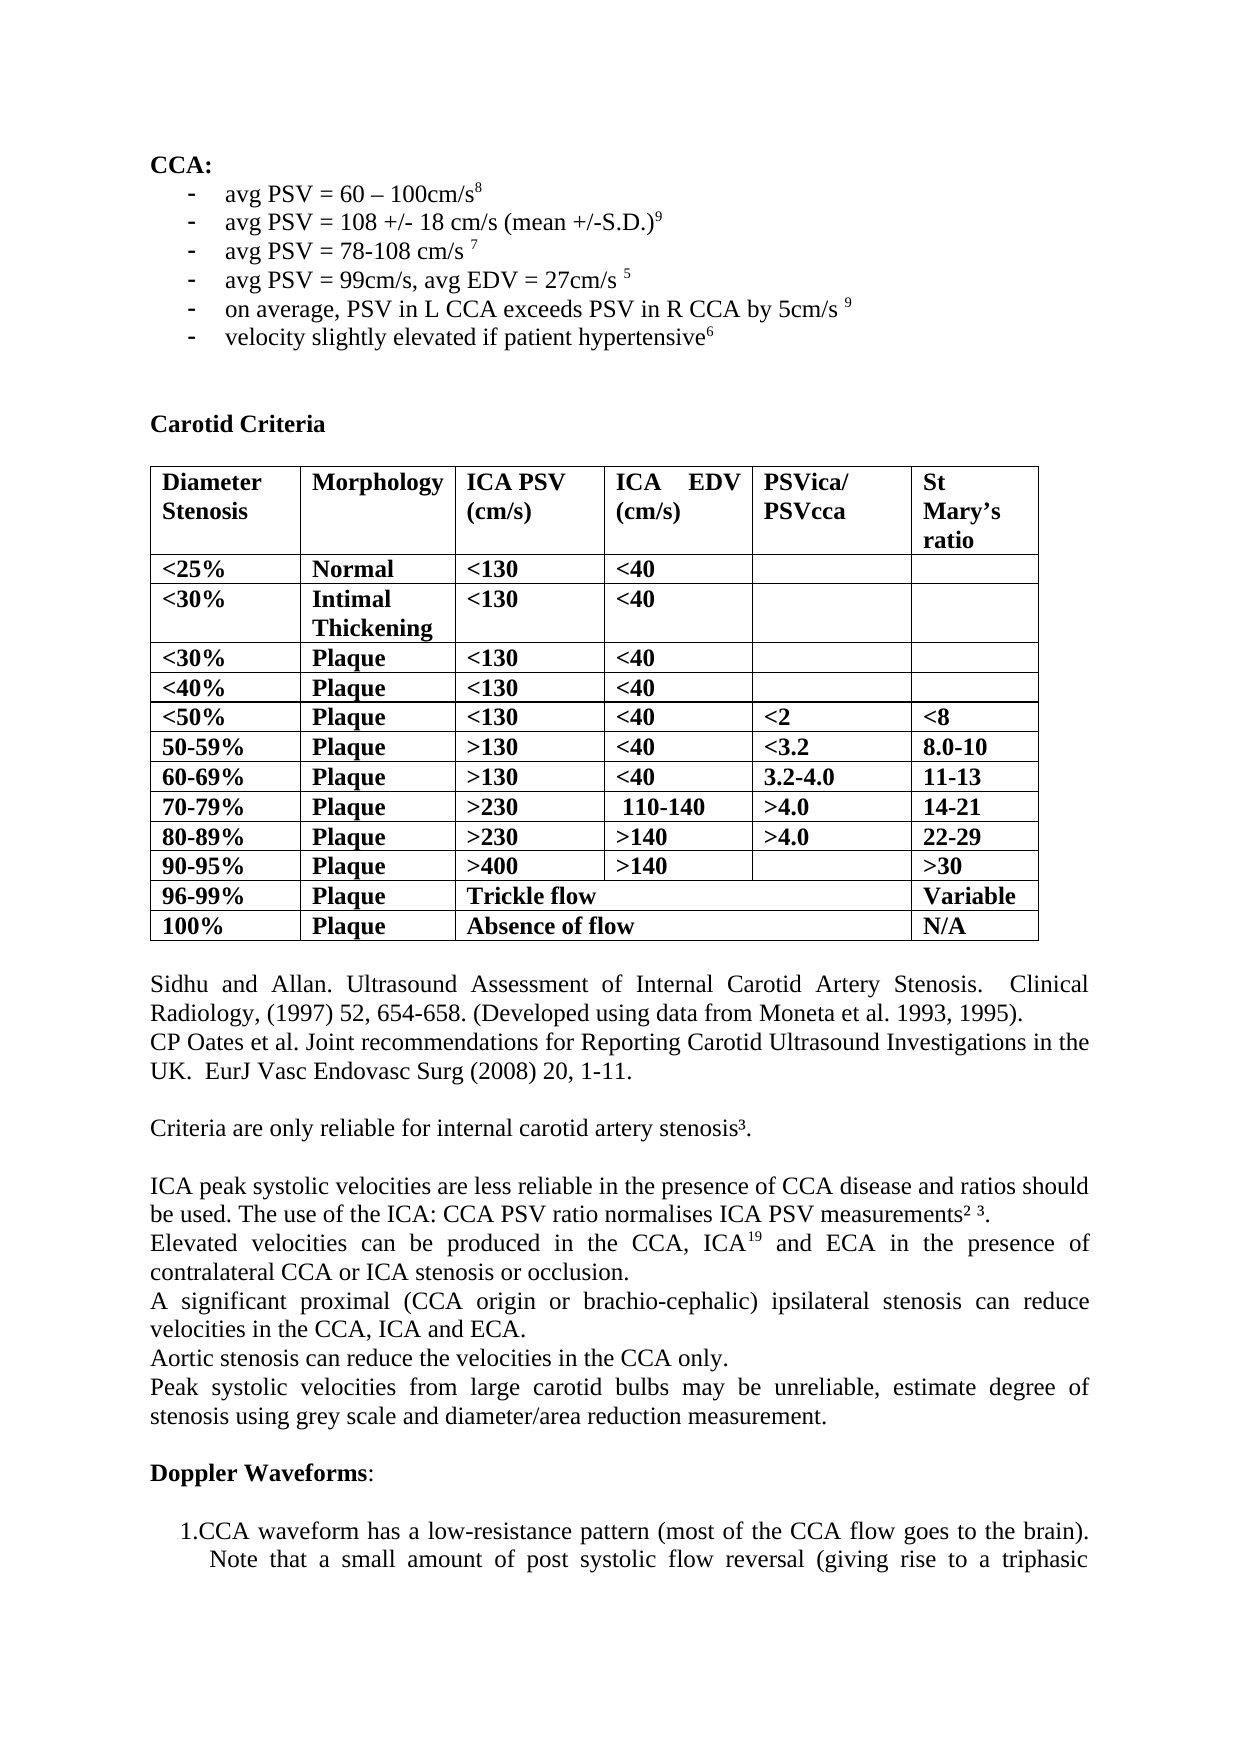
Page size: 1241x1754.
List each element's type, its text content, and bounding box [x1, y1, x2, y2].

table_cell <25% [151, 555, 300, 583]
table_cell 8.0-10 [912, 732, 1038, 761]
table_cell 11-13 [912, 762, 1038, 791]
table_cell <40 [605, 762, 752, 791]
table_cell <3.2 [753, 732, 911, 761]
table_cell <30% [151, 643, 300, 672]
table_cell Trickle flow [456, 881, 911, 910]
table_header Diameter Stenosis [151, 467, 300, 553]
table_cell N/A [912, 911, 1038, 940]
table_cell [753, 643, 911, 672]
table_cell <40 [605, 584, 752, 642]
table_header ICA EDV (cm/s) [605, 467, 752, 553]
table_cell >130 [456, 762, 604, 791]
table_cell <2 [753, 703, 911, 731]
table_cell >4.0 [753, 792, 911, 821]
table_cell <130 [456, 673, 604, 701]
table_cell <40 [605, 673, 752, 701]
table_cell 14-21 [912, 792, 1038, 821]
table_cell Intimal Thickening [301, 584, 455, 642]
text Elevated velocities can be produced in the CCA, ICA19 and ECA in the presence of contralateral CCA or ICA stenosis or occlusion. [150, 1228, 1090, 1286]
table_cell 50-59% [151, 732, 300, 761]
table_cell <40 [605, 732, 752, 761]
text CP Oates et al. Joint recommendations for Reporting Carotid Ultrasound Investigations in the UK. EurJ Vasc Endovasc Surg (2008) 20, 1-11. [150, 1027, 1090, 1084]
table_cell Absence of flow [456, 911, 911, 940]
table_cell >130 [456, 732, 604, 761]
table_cell <130 [456, 584, 604, 642]
table_cell 110-140 [605, 792, 752, 821]
table_cell <40 [605, 555, 752, 583]
table_cell 100% [151, 911, 300, 940]
table_header St Mary’s ratio [912, 467, 1038, 553]
list avg PSV = 78-108 cm/s 7 [187, 236, 1090, 265]
table_cell <40% [151, 673, 300, 701]
table_cell <40 [605, 643, 752, 672]
list velocity slightly elevated if patient hypertensive6 [187, 322, 1090, 351]
table_cell 70-79% [151, 792, 300, 821]
table_header Morphology [301, 467, 455, 553]
table_cell [753, 673, 911, 701]
table_cell [753, 584, 911, 642]
table_cell Plaque [301, 792, 455, 821]
table_cell [912, 673, 1038, 701]
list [179, 1516, 1090, 1573]
table_cell [753, 851, 911, 880]
table_cell 60-69% [151, 762, 300, 791]
table_cell >400 [456, 851, 604, 880]
text A significant proximal (CCA origin or brachio-cephalic) ipsilateral stenosis can reduce velocities in the CCA, ICA and ECA. [150, 1286, 1090, 1343]
table_cell <50% [151, 703, 300, 731]
list avg PSV = 60 – 100cm/s8 [187, 179, 1090, 207]
table_cell Plaque [301, 732, 455, 761]
text Carotid Criteria [150, 409, 1090, 437]
table_cell >140 [605, 822, 752, 850]
table_cell [912, 555, 1038, 583]
table_cell <40 [605, 703, 752, 731]
text Doppler Waveforms: [150, 1458, 1090, 1487]
table_cell 90-95% [151, 851, 300, 880]
table_cell [912, 643, 1038, 672]
table_cell <130 [456, 643, 604, 672]
table_cell Plaque [301, 881, 455, 910]
table_header PSVica/ PSVcca [753, 467, 911, 553]
table_cell Plaque [301, 822, 455, 850]
table_cell Plaque [301, 703, 455, 731]
table_cell >4.0 [753, 822, 911, 850]
table_cell Plaque [301, 643, 455, 672]
table_cell 96-99% [151, 881, 300, 910]
table_cell <130 [456, 703, 604, 731]
text Criteria are only reliable for internal carotid artery stenosis³. [150, 1113, 1090, 1142]
table_cell >30 [912, 851, 1038, 880]
text ICA peak systolic velocities are less reliable in the presence of CCA disease and ratios should be used. The use of the ICA: CCA PSV ratio normalises ICA PSV measurements² ³. [150, 1171, 1090, 1228]
table_cell >140 [605, 851, 752, 880]
table_cell <130 [456, 555, 604, 583]
table_cell Variable [912, 881, 1038, 910]
table_cell 22-29 [912, 822, 1038, 850]
table_cell [912, 584, 1038, 642]
list on average, PSV in L CCA exceeds PSV in R CCA by 5cm/s 9 [187, 294, 1090, 322]
text Peak systolic velocities from large carotid bulbs may be unreliable, estimate degree of stenosis using grey scale and diameter/area reduction measurement. [150, 1372, 1090, 1429]
table_cell 80-89% [151, 822, 300, 850]
list avg PSV = 108 +/- 18 cm/s (mean +/-S.D.)9 [187, 207, 1090, 236]
table_cell <8 [912, 703, 1038, 731]
table_cell Plaque [301, 673, 455, 701]
text CCA: [150, 150, 1090, 179]
table_cell [753, 555, 911, 583]
table_header ICA PSV (cm/s) [456, 467, 604, 553]
table_cell Plaque [301, 911, 455, 940]
text Sidhu and Allan. Ultrasound Assessment of Internal Carotid Artery Stenosis. Clinical Radiology, (1997) 52, 654-658. (Developed using data from Moneta et al. 1993, 1995). [150, 969, 1090, 1027]
table_cell Plaque [301, 851, 455, 880]
table_cell Normal [301, 555, 455, 583]
table_cell 3.2-4.0 [753, 762, 911, 791]
list avg PSV = 99cm/s, avg EDV = 27cm/s 5 [187, 265, 1090, 294]
table_cell Plaque [301, 762, 455, 791]
table_cell >230 [456, 792, 604, 821]
table_cell >230 [456, 822, 604, 850]
table_cell <30% [151, 584, 300, 642]
text Aortic stenosis can reduce the velocities in the CCA only. [150, 1343, 1090, 1372]
